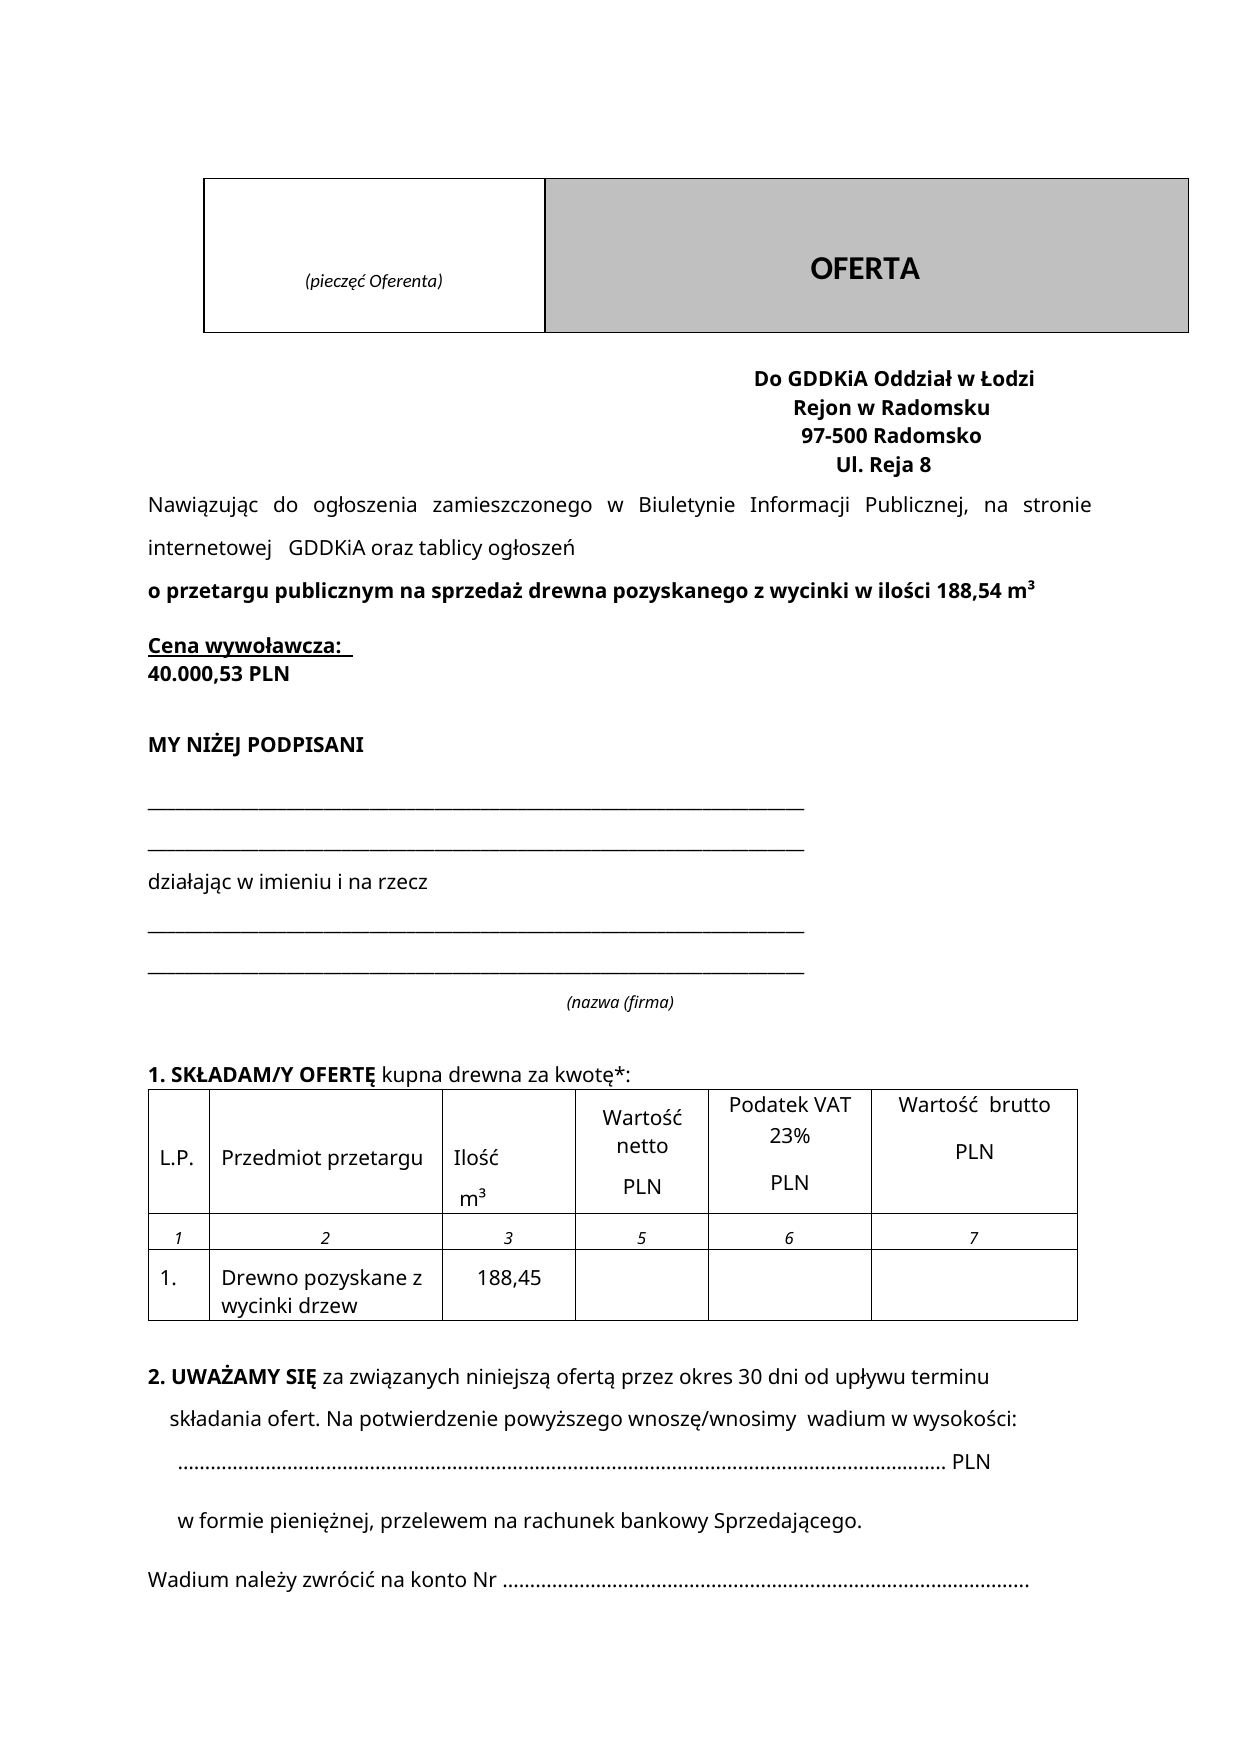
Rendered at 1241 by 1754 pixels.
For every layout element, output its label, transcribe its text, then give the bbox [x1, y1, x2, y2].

text Do GDDKiA Oddział w Łodzi [148, 364, 1137, 393]
text o przetargu publicznym na sprzedaż drewna pozyskanego z wycinki w ilości 188,54 m³ [148, 576, 1085, 604]
table_cell [576, 1250, 708, 1320]
text składania ofert. Na potwierdzenie powyższego wnoszę/wnosimy wadium w wysokości: [148, 1404, 1093, 1433]
table_cell [709, 1250, 871, 1320]
text (nazwa (firma) [148, 990, 1093, 1013]
text _______________________________________________________________________ [148, 908, 1093, 937]
text Nawiązując do ogłoszenia zamieszczonego w Biuletynie Informacji Publicznej, na stronie internetowej GDDKiA oraz tablicy ogłoszeń [148, 491, 1093, 562]
text _______________________________________________________________________ [148, 826, 1093, 855]
table_cell 3 [443, 1214, 575, 1249]
table_cell 1 [149, 1214, 209, 1249]
table_header L.P. [149, 1090, 209, 1213]
text ………………………………………………………………………………………………………………………….. PLN [177, 1447, 1093, 1475]
table_header Przedmiot przetargu [210, 1090, 442, 1213]
text MY NIŻEJ PODPISANI [148, 730, 1085, 759]
text 1. SKŁADAM/Y OFERTĘ kupna drewna za kwotę*: [148, 1061, 1093, 1089]
text w formie pieniężnej, przelewem na rachunek bankowy Sprzedającego. [177, 1506, 1093, 1535]
table_header Wartość netto PLN [576, 1090, 708, 1213]
text _______________________________________________________________________ [148, 786, 1093, 814]
table_cell [872, 1250, 1077, 1320]
table_cell 2 [210, 1214, 442, 1249]
text _______________________________________________________________________ [148, 949, 1093, 978]
text 40.000,53 PLN [148, 659, 1093, 688]
table_header Podatek VAT 23% PLN [709, 1090, 871, 1213]
text Cena wywoławcza: [148, 631, 1093, 659]
text 2. UWAŻAMY SIĘ za związanych niniejszą ofertą przez okres 30 dni od upływu terminu [148, 1362, 1093, 1390]
text Ul. Reja 8 [148, 450, 1137, 478]
table_cell 188,45 [443, 1250, 575, 1320]
table_cell 6 [709, 1214, 871, 1249]
table_cell 7 [872, 1214, 1077, 1249]
text Wadium należy zwrócić na konto Nr …………………………………………………………………………………... [148, 1566, 1093, 1594]
text Rejon w Radomsku [148, 393, 1137, 421]
table_header Wartość brutto PLN [872, 1090, 1077, 1213]
text działając w imieniu i na rzecz [148, 867, 1093, 896]
table_cell Drewno pozyskane z wycinki drzew [210, 1250, 442, 1320]
table_cell 1. [149, 1250, 209, 1320]
table_header Ilość m³ [443, 1090, 575, 1213]
text 97-500 Radomsko [148, 421, 1137, 450]
table_cell 5 [576, 1214, 708, 1249]
